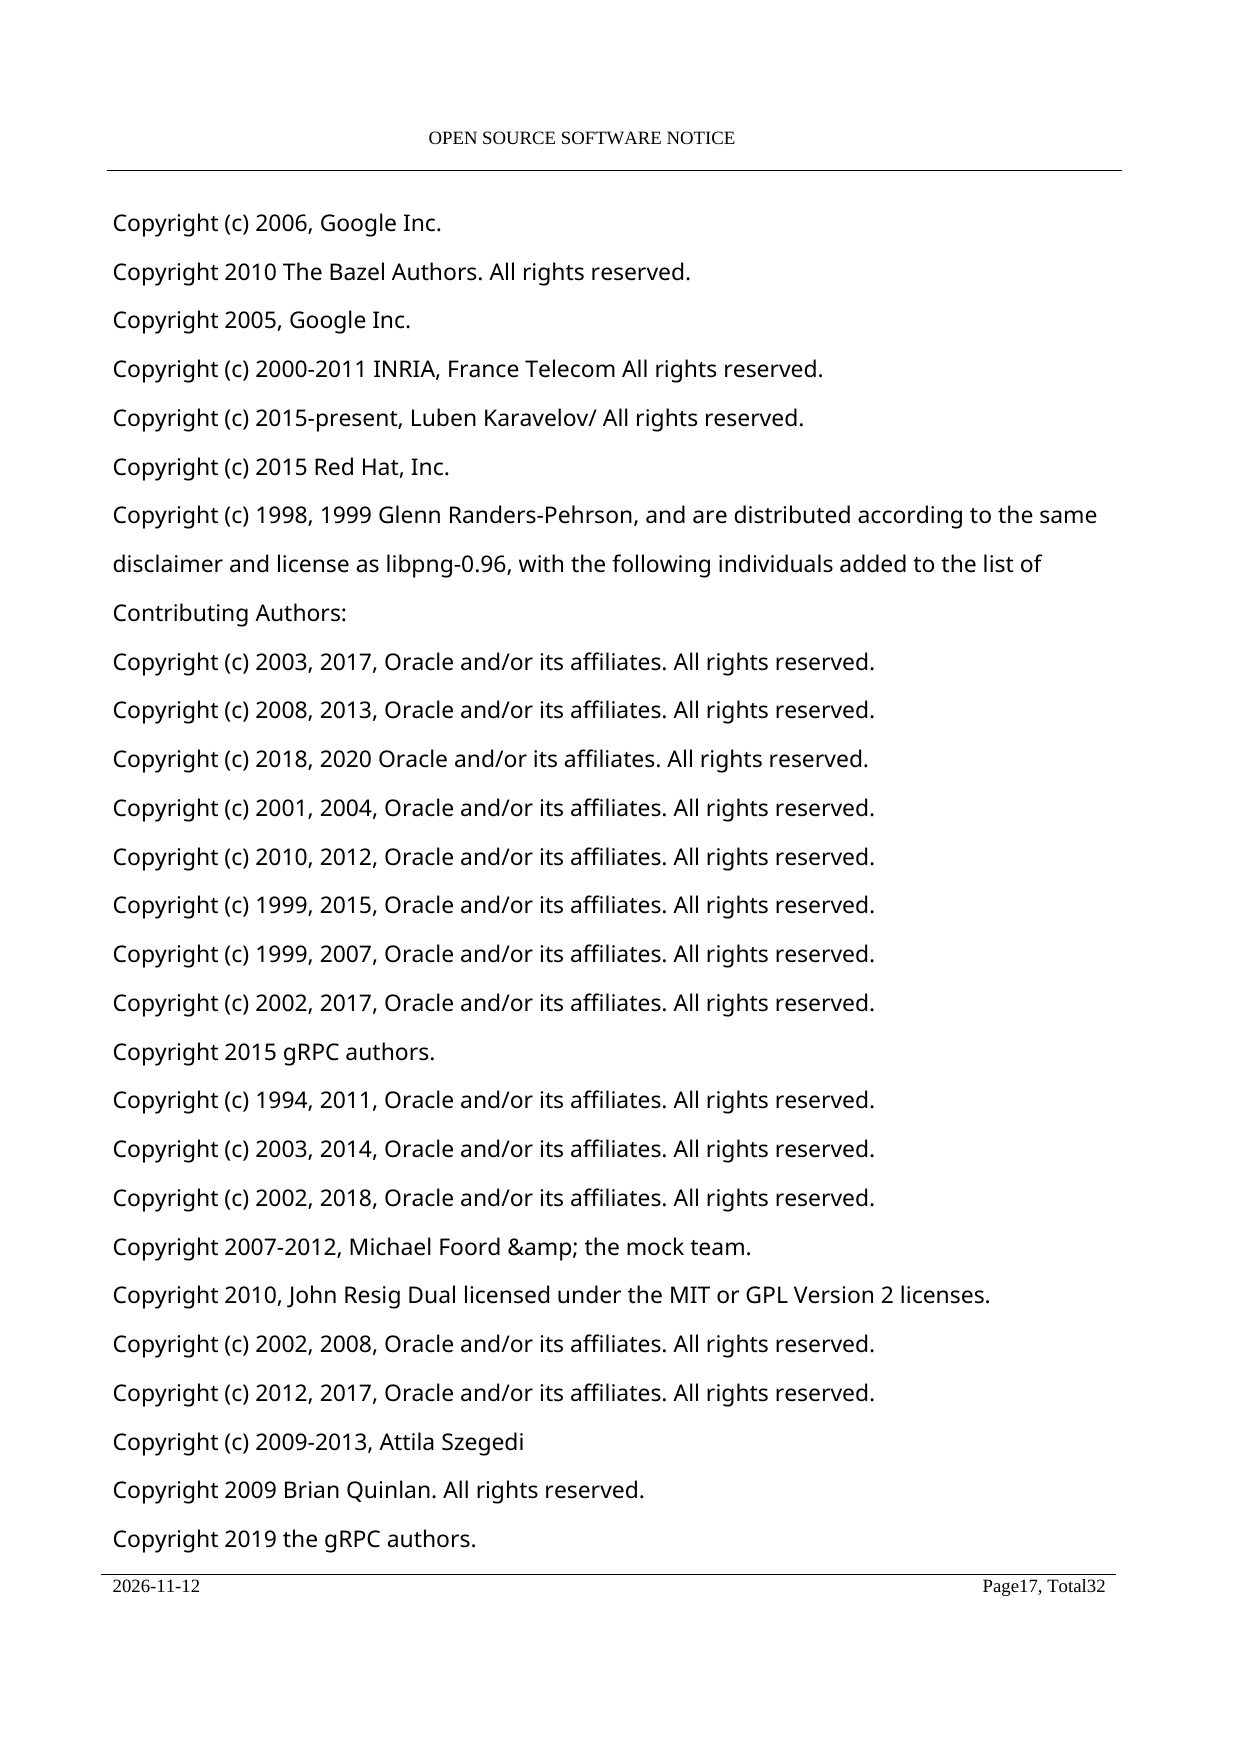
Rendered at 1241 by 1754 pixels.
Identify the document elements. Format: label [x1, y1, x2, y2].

text [112, 206, 1128, 1555]
